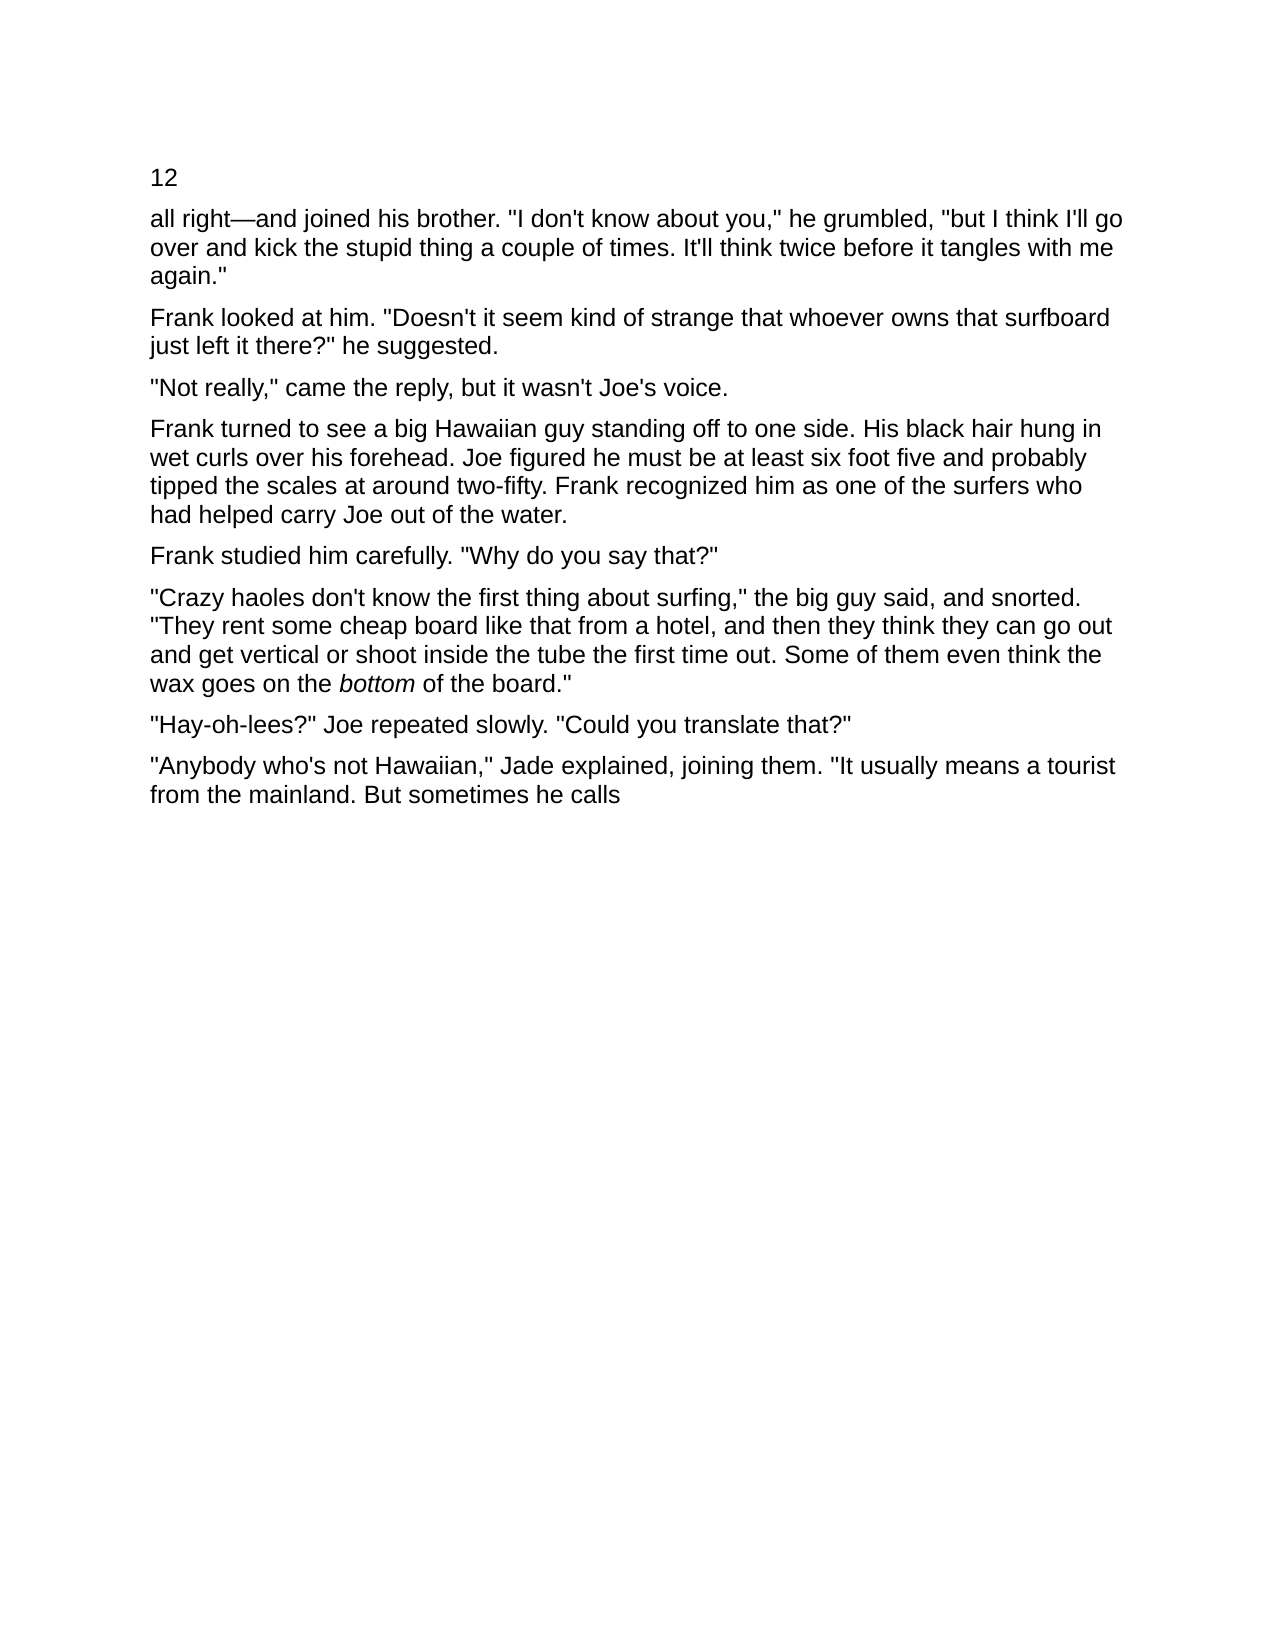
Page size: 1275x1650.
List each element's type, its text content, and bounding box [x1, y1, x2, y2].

text "Anybody who's not Hawaiian," Jade explained, joining them. "It usually means a tourist from the mainland. But sometimes he calls [150, 751, 1125, 809]
text Frank looked at him. "Doesn't it seem kind of strange that whoever owns that surfboard just left it there?" he suggested. [150, 302, 1125, 360]
text all right—and joined his brother. "I don't know about you," he grumbled, "but I think I'll go over and kick the stupid thing a couple of times. It'll think twice before it tangles with me again." [150, 204, 1125, 290]
text "Hay-oh-lees?" Joe repeated slowly. "Could you translate that?" [150, 710, 1125, 739]
text Frank studied him carefully. "Why do you say that?" [150, 541, 1125, 570]
text "Not really," came the reply, but it wasn't Joe's voice. [150, 372, 1125, 401]
text Frank turned to see a big Hawaiian guy standing off to one side. His black hair hung in wet curls over his forehead. Joe figured he must be at least six foot five and probably tipped the scales at around two-fifty. Frank recognized him as one of the surfers who had helped carry Joe out of the water. [150, 414, 1125, 529]
text 12 [150, 162, 1125, 191]
text "Crazy haoles don't know the first thing about surfing," the big guy said, and snorted. "They rent some cheap board like that from a hotel, and then they think they can go out and get vertical or shoot inside the tube the first time out. Some of them even think the wax goes on the bottom of the board." [150, 582, 1125, 697]
